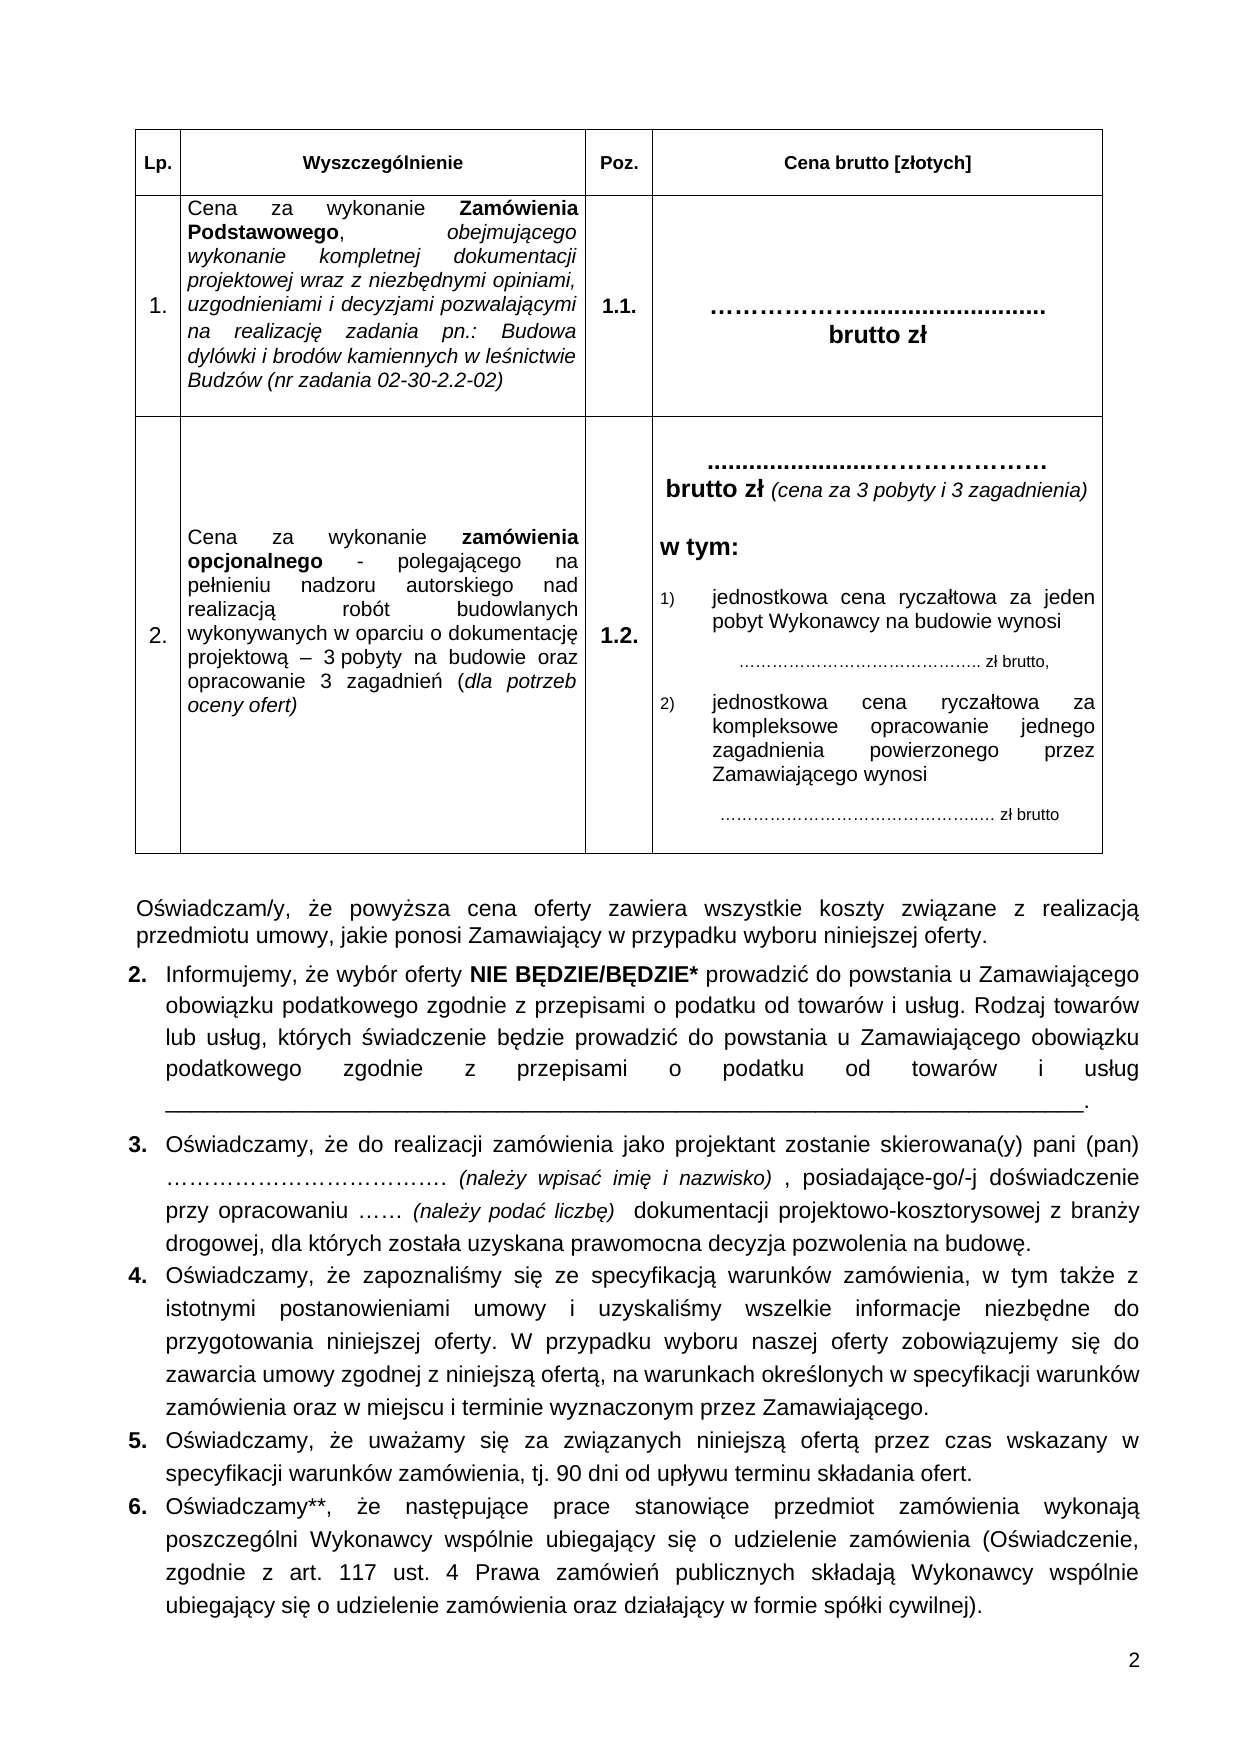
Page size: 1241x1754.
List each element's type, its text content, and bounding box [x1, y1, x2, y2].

table_cell 1.1. [586, 196, 652, 416]
list Oświadczamy, że do realizacji zamówienia jako projektant zostanie skierowana(y) pani (pan) ………………………………. (należy wpisać imię i nazwisko) , posiadające-go/-j doświadczenie przy opracowaniu …… (należy podać liczbę) dokumentacji projektowo-kosztorysowej z branży drogowej, dla których została uzyskana prawomocna decyzja pozwolenia na budowę. [128, 1131, 1140, 1256]
table_cell Cena za wykonanie zamówienia opcjonalnego - polegającego na pełnieniu nadzoru autorskiego nad realizacją robót budowlanych wykonywanych w oparciu o dokumentację projektową – 3 pobyty na budowie oraz opracowanie 3 zagadnień (dla potrzeb oceny ofert) [181, 417, 585, 853]
table_cell ........................………………… brutto zł (cena za 3 pobyty i 3 zagadnienia) w tym: jednostkowa cena ryczałtowa za jeden pobyt Wykonawcy na budowie wynosi …………………………………….. zł brutto, jednostkowa cena ryczałtowa za kompleksowe opracowanie jednego zagadnienia powierzonego przez Zamawiającego wynosi ………………………………………..… zł brutto [653, 417, 1102, 853]
table_header Wyszczególnienie [181, 130, 585, 194]
table_header Lp. [136, 130, 180, 194]
table_cell 2. [136, 417, 180, 853]
table_header Cena brutto [złotych] [653, 130, 1102, 194]
table_cell Cena za wykonanie Zamówienia Podstawowego, obejmującego wykonanie kompletnej dokumentacji projektowej wraz z niezbędnymi opiniami, uzgodnieniami i decyzjami pozwalającymi na realizację zadania pn.: Budowa dylówki i brodów kamiennych w leśnictwie Budzów (nr zadania 02-30-2.2-02) [181, 196, 585, 416]
table_cell 1. [136, 196, 180, 416]
table_cell ………………........................... brutto zł [653, 196, 1102, 416]
list Oświadczamy**, że następujące prace stanowiące przedmiot zamówienia wykonają poszczególni Wykonawcy wspólnie ubiegający się o udzielenie zamówienia (Oświadczenie, zgodnie z art. 117 ust. 4 Prawa zamówień publicznych składają Wykonawcy wspólnie ubiegający się o udzielenie zamówienia oraz działający w formie spółki cywilnej). [128, 1493, 1140, 1618]
list Oświadczamy, że zapoznaliśmy się ze specyfikacją warunków zamówienia, w tym także z istotnymi postanowieniami umowy i uzyskaliśmy wszelkie informacje niezbędne do przygotowania niniejszej oferty. W przypadku wyboru naszej oferty zobowiązujemy się do zawarcia umowy zgodnej z niniejszą ofertą, na warunkach określonych w specyfikacji warunków zamówienia oraz w miejscu i terminie wyznaczonym przez Zamawiającego. [128, 1262, 1140, 1421]
list Oświadczamy, że uważamy się za związanych niniejszą ofertą przez czas wskazany w specyfikacji warunków zamówienia, tj. 90 dni od upływu terminu składania ofert. [128, 1427, 1140, 1486]
table_header Poz. [586, 130, 652, 194]
list Informujemy, że wybór oferty NIE BĘDZIE/BĘDZIE* prowadzić do powstania u Zamawiającego obowiązku podatkowego zgodnie z przepisami o podatku od towarów i usług. Rodzaj towarów lub usług, których świadczenie będzie prowadzić do powstania u Zamawiającego obowiązku podatkowego zgodnie z przepisami o podatku od towarów i usług ________________________________________________________________________. [128, 961, 1140, 1113]
text Oświadczam/y, że powyższa cena oferty zawiera wszystkie koszty związane z realizacją przedmiotu umowy, jakie ponosi Zamawiający w przypadku wyboru niniejszej oferty. [136, 895, 1140, 948]
table_cell 1.2. [586, 417, 652, 853]
